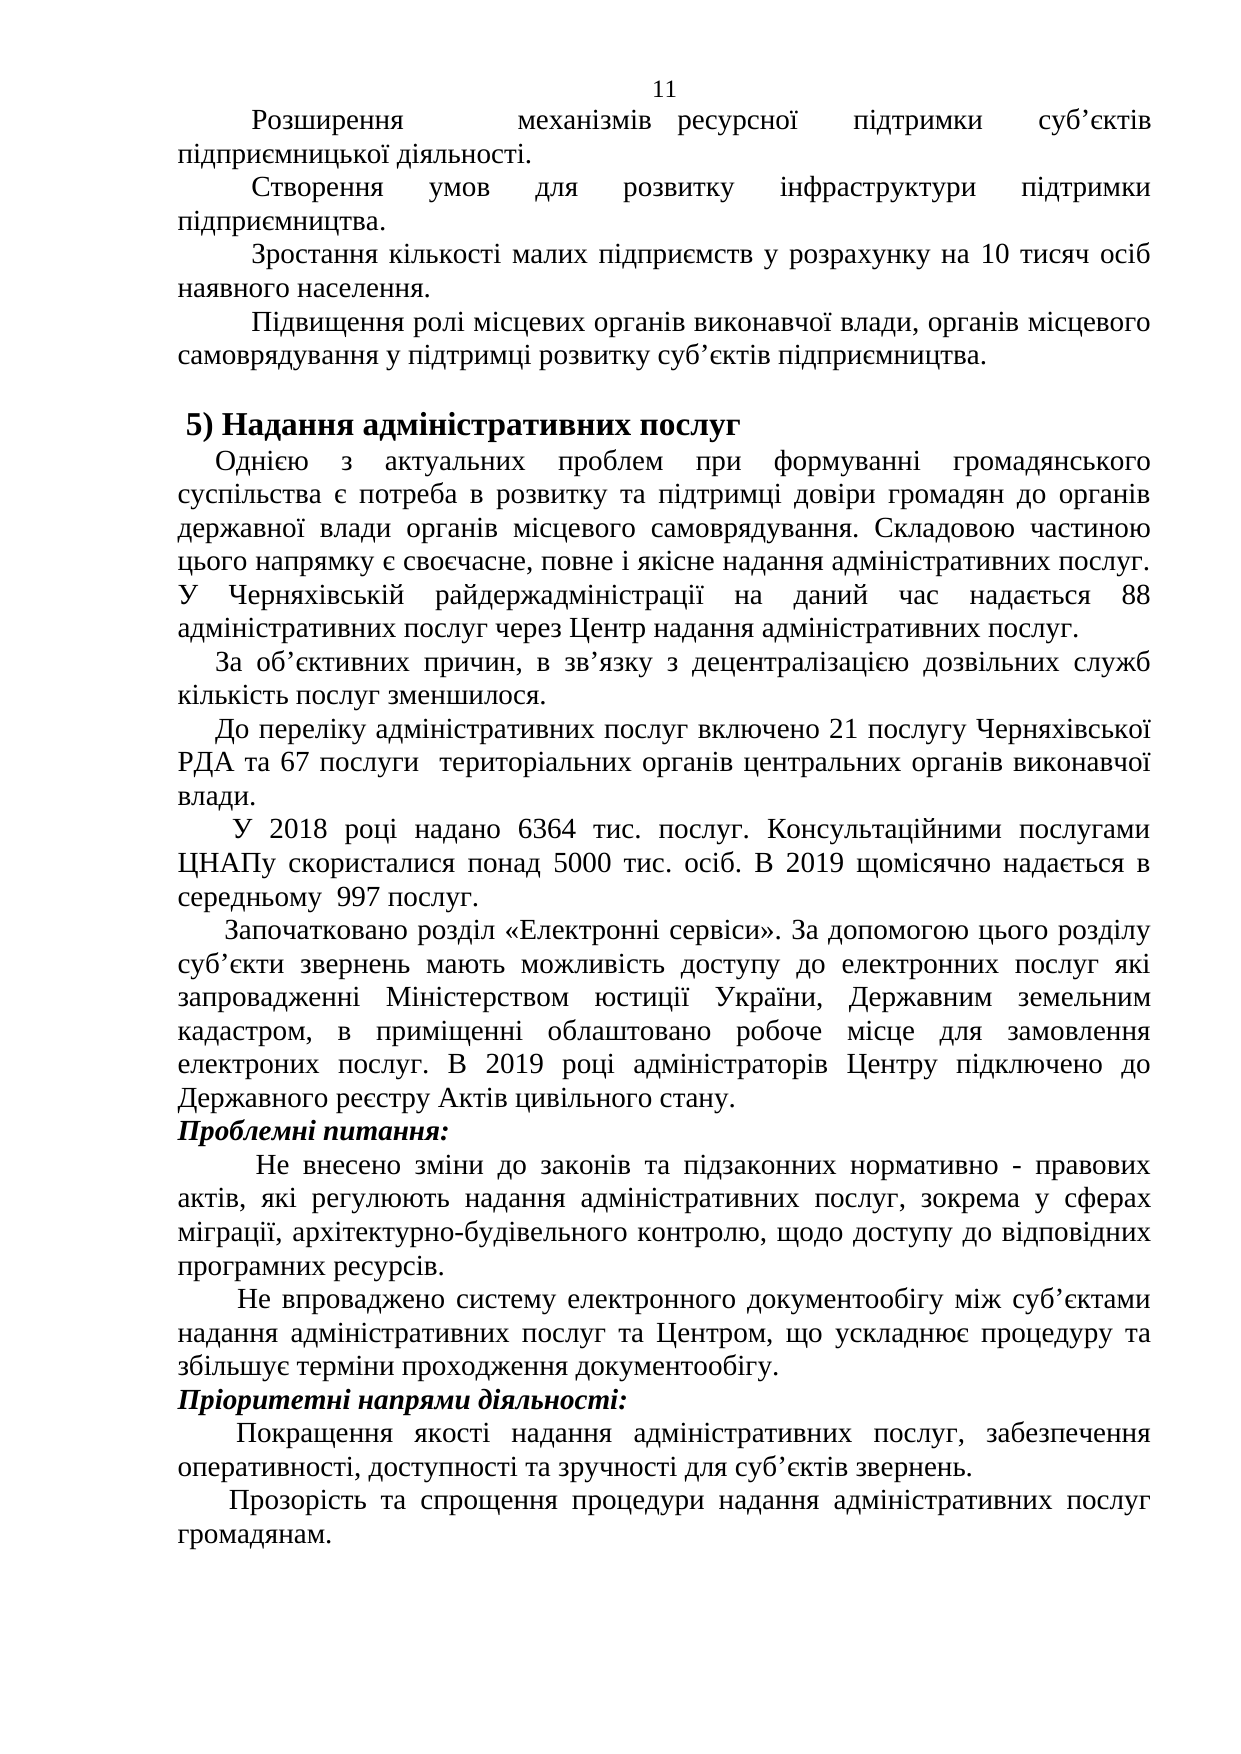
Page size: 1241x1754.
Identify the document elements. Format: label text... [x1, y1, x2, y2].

text У 2018 році надано 6364 тис. послуг. Консультаційними послугами ЦНАПу скористалися понад 5000 тис. осіб. В 2019 щомісячно надається в середньому 997 послуг. [177, 812, 1152, 912]
text Підвищення ролі місцевих органів виконавчої влади, органів місцевого самоврядування у підтримці розвитку суб’єктів підприємництва. [177, 304, 1152, 371]
text За об’єктивних причин, в зв’язку з децентралізацією дозвільних служб кількість послуг зменшилося. [177, 644, 1152, 711]
text Однією з актуальних проблем при формуванні громадянського суспільства є потреба в розвитку та підтримці довіри громадян до органів державної влади органів місцевого самоврядування. Складовою частиною цього напрямку є своєчасне, повне і якісне надання адміністративних послуг. У Черняхівській райдержадміністрації на даний час надається 88 адміністративних послуг через Центр надання адміністративних послуг. [177, 443, 1152, 644]
text Зростання кількості малих підприємств у розрахунку на 10 тисяч осіб наявного населення. [177, 237, 1152, 304]
text Розширення механізмів ресурсної підтримки суб’єктів підприємницької діяльності. [177, 102, 1152, 169]
text Не внесено зміни до законів та підзаконних нормативно - правових актів, які регулюють надання адміністративних послуг, зокрема у сферах міграції, архітектурно-будівельного контролю, щодо доступу до відповідних програмних ресурсів. [177, 1147, 1152, 1281]
text Проблемні питання: [177, 1113, 1152, 1147]
text 5) Надання адміністративних послуг [177, 404, 1152, 443]
text Започатковано розділ «Електронні сервіси». За допомогою цього розділу суб’єкти звернень мають можливість доступу до електронних послуг які запровадженні Міністерством юстиції України, Державним земельним кадастром, в приміщенні облаштовано робоче місце для замовлення електроних послуг. В 2019 році адміністраторів Центру підключено до Державного реєстру Актів цивільного стану. [177, 912, 1152, 1113]
text Пріоритетні напрями діяльності: [177, 1382, 1152, 1415]
text Покращення якості надання адміністративних послуг, забезпечення оперативності, доступності та зручності для суб’єктів звернень. [177, 1415, 1152, 1482]
text Створення умов для розвитку інфраструктури підтримки підприємництва. [177, 169, 1152, 237]
text Прозорість та спрощення процедури надання адміністративних послуг громадянам. [177, 1482, 1152, 1549]
text До переліку адміністративних послуг включено 21 послугу Черняхівської РДА та 67 послуги територіальних органів центральних органів виконавчої влади. [177, 711, 1152, 812]
text Не впроваджено систему електронного документообігу між суб’єктами надання адміністративних послуг та Центром, що ускладнює процедуру та збільшує терміни проходження документообігу. [177, 1281, 1152, 1382]
